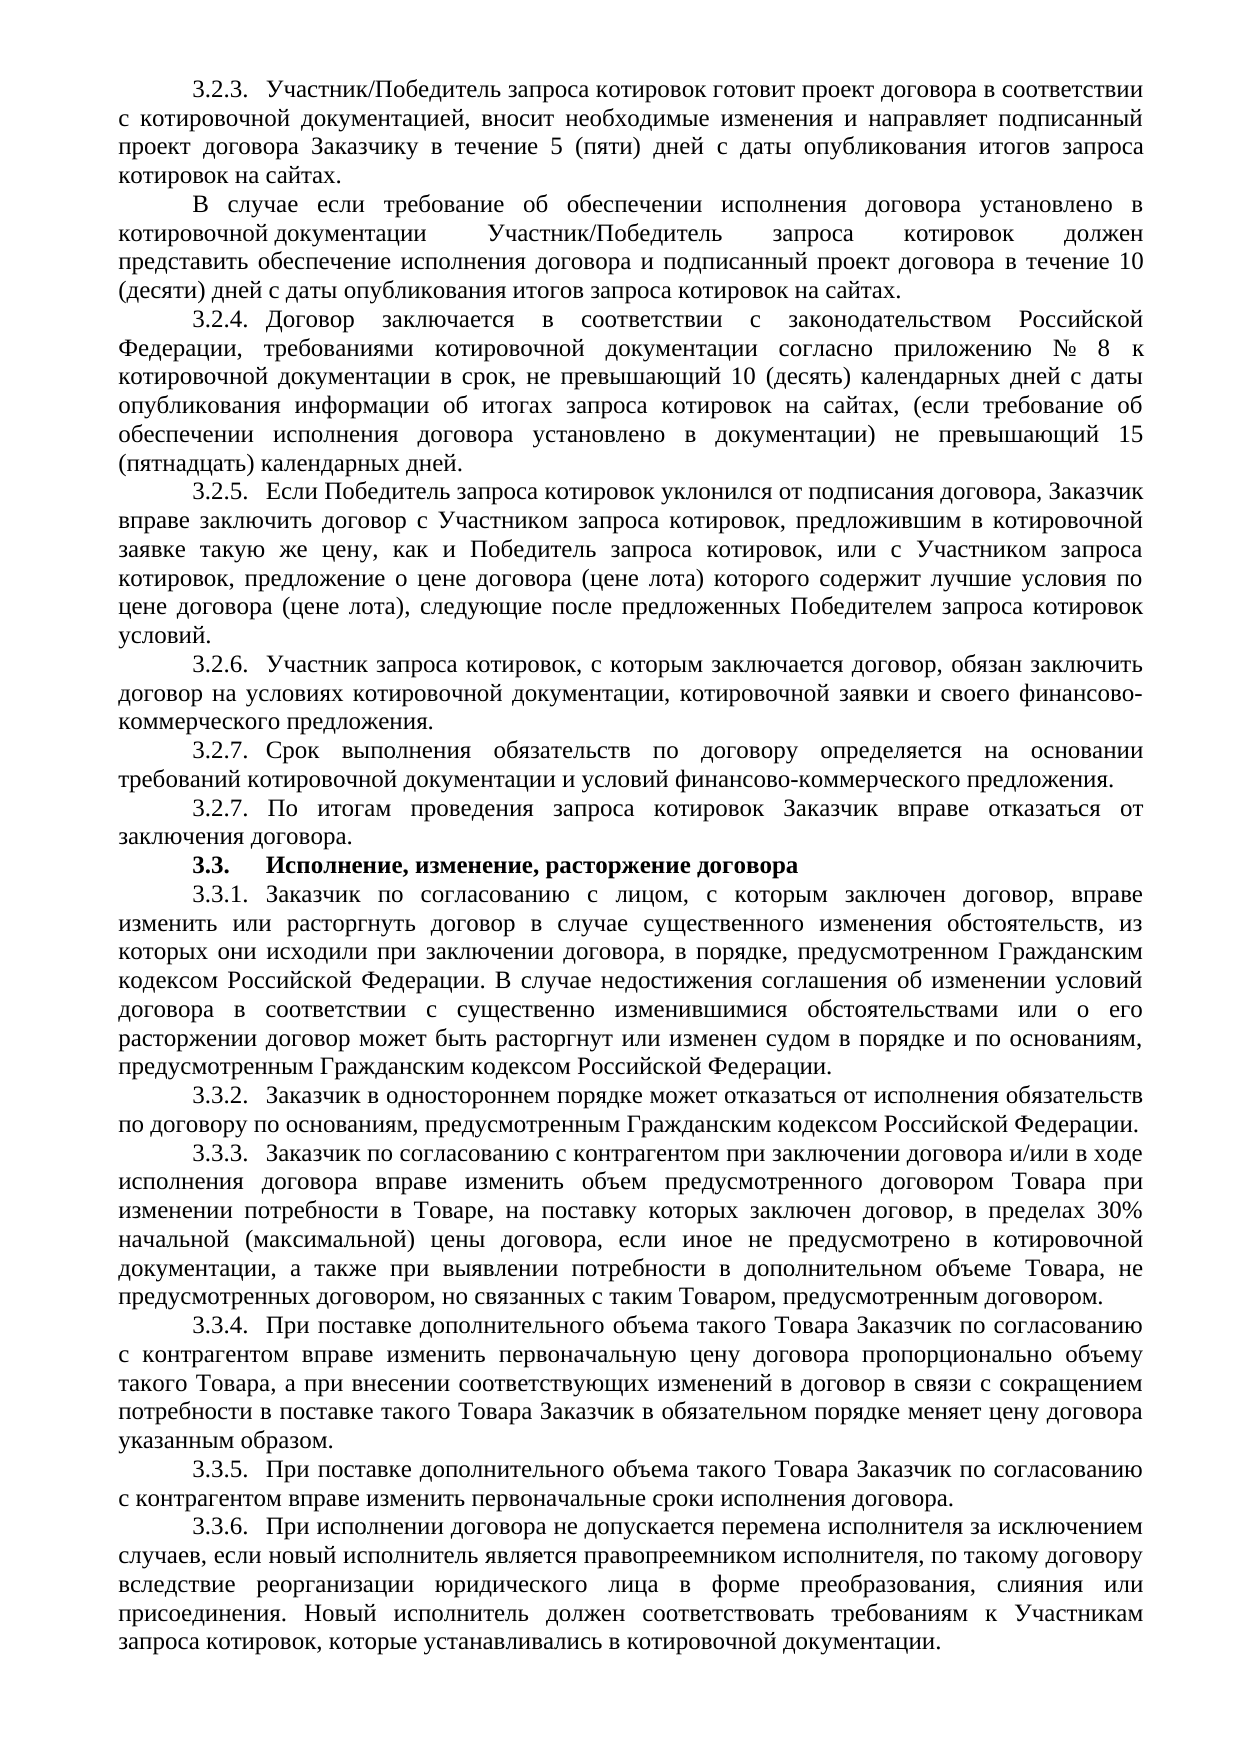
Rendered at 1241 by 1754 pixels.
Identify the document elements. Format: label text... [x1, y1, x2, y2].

text В случае если требование об обеспечении исполнения договора установлено в котировочной документации Участник/Победитель запроса котировок должен представить обеспечение исполнения договора и подписанный проект договора в течение 10 (десяти) дней с даты опубликования итогов запроса котировок на сайтах. [118, 189, 1144, 304]
list Если Победитель запроса котировок уклонился от подписания договора, Заказчик вправе заключить договор с Участником запроса котировок, предложившим в котировочной заявке такую же цену, как и Победитель запроса котировок, или с Участником запроса котировок, предложение о цене договора (цене лота) которого содержит лучшие условия по цене договора (цене лота), следующие после предложенных Победителем запроса котировок условий. [118, 476, 1144, 649]
list Участник/Победитель запроса котировок готовит проект договора в соответствии с котировочной документацией, вносит необходимые изменения и направляет подписанный проект договора Заказчику в течение 5 (пяти) дней с даты опубликования итогов запроса котировок на сайтах. [118, 74, 1144, 189]
list Срок выполнения обязательств по договору определяется на основании требований котировочной документации и условий финансово-коммерческого предложения. [118, 735, 1144, 793]
list Договор заключается в соответствии с законодательством Российской Федерации, требованиями котировочной документации согласно приложению № 8 к котировочной документации в срок, не превышающий 10 (десять) календарных дней с даты опубликования информации об итогах запроса котировок на сайтах, (если требование об обеспечении исполнения договора установлено в документации) не превышающий 15 (пятнадцать) календарных дней. [118, 304, 1144, 476]
subtitle Исполнение, изменение, расторжение договора [192, 850, 1144, 879]
list При поставке дополнительного объема такого Товара Заказчик по согласованию с контрагентом вправе изменить первоначальную цену договора пропорционально объему такого Товара, а при внесении соответствующих изменений в договор в связи с сокращением потребности в поставке такого Товара Заказчик в обязательном порядке меняет цену договора указанным образом. [118, 1310, 1144, 1454]
list При поставке дополнительного объема такого Товара Заказчик по согласованию с контрагентом вправе изменить первоначальные сроки исполнения договора. [118, 1454, 1144, 1511]
list При исполнении договора не допускается перемена исполнителя за исключением случаев, если новый исполнитель является правопреемником исполнителя, по такому договору вследствие реорганизации юридического лица в форме преобразования, слияния или присоединения. Новый исполнитель должен соответствовать требованиям к Участникам запроса котировок, которые устанавливались в котировочной документации. [118, 1511, 1144, 1655]
text 3.2.7. По итогам проведения запроса котировок Заказчик вправе отказаться от заключения договора. [118, 793, 1144, 850]
list Заказчик по согласованию с контрагентом при заключении договора и/или в ходе исполнения договора вправе изменить объем предусмотренного договором Товара при изменении потребности в Товаре, на поставку которых заключен договор, в пределах 30% начальной (максимальной) цены договора, если иное не предусмотрено в котировочной документации, а также при выявлении потребности в дополнительном объеме Товара, не предусмотренных договором, но связанных с таким Товаром, предусмотренным договором. [118, 1138, 1144, 1310]
list Участник запроса котировок, с которым заключается договор, обязан заключить договор на условиях котировочной документации, котировочной заявки и своего финансово-коммерческого предложения. [118, 649, 1144, 735]
list Заказчик в одностороннем порядке может отказаться от исполнения обязательств по договору по основаниям, предусмотренным Гражданским кодексом Российской Федерации. [118, 1080, 1144, 1138]
list Заказчик по согласованию с лицом, с которым заключен договор, вправе изменить или расторгнуть договор в случае существенного изменения обстоятельств, из которых они исходили при заключении договора, в порядке, предусмотренном Гражданским кодексом Российской Федерации. В случае недостижения соглашения об изменении условий договора в соответствии с существенно изменившимися обстоятельствами или о его расторжении договор может быть расторгнут или изменен судом в порядке и по основаниям, предусмотренным Гражданским кодексом Российской Федерации. [118, 879, 1144, 1080]
